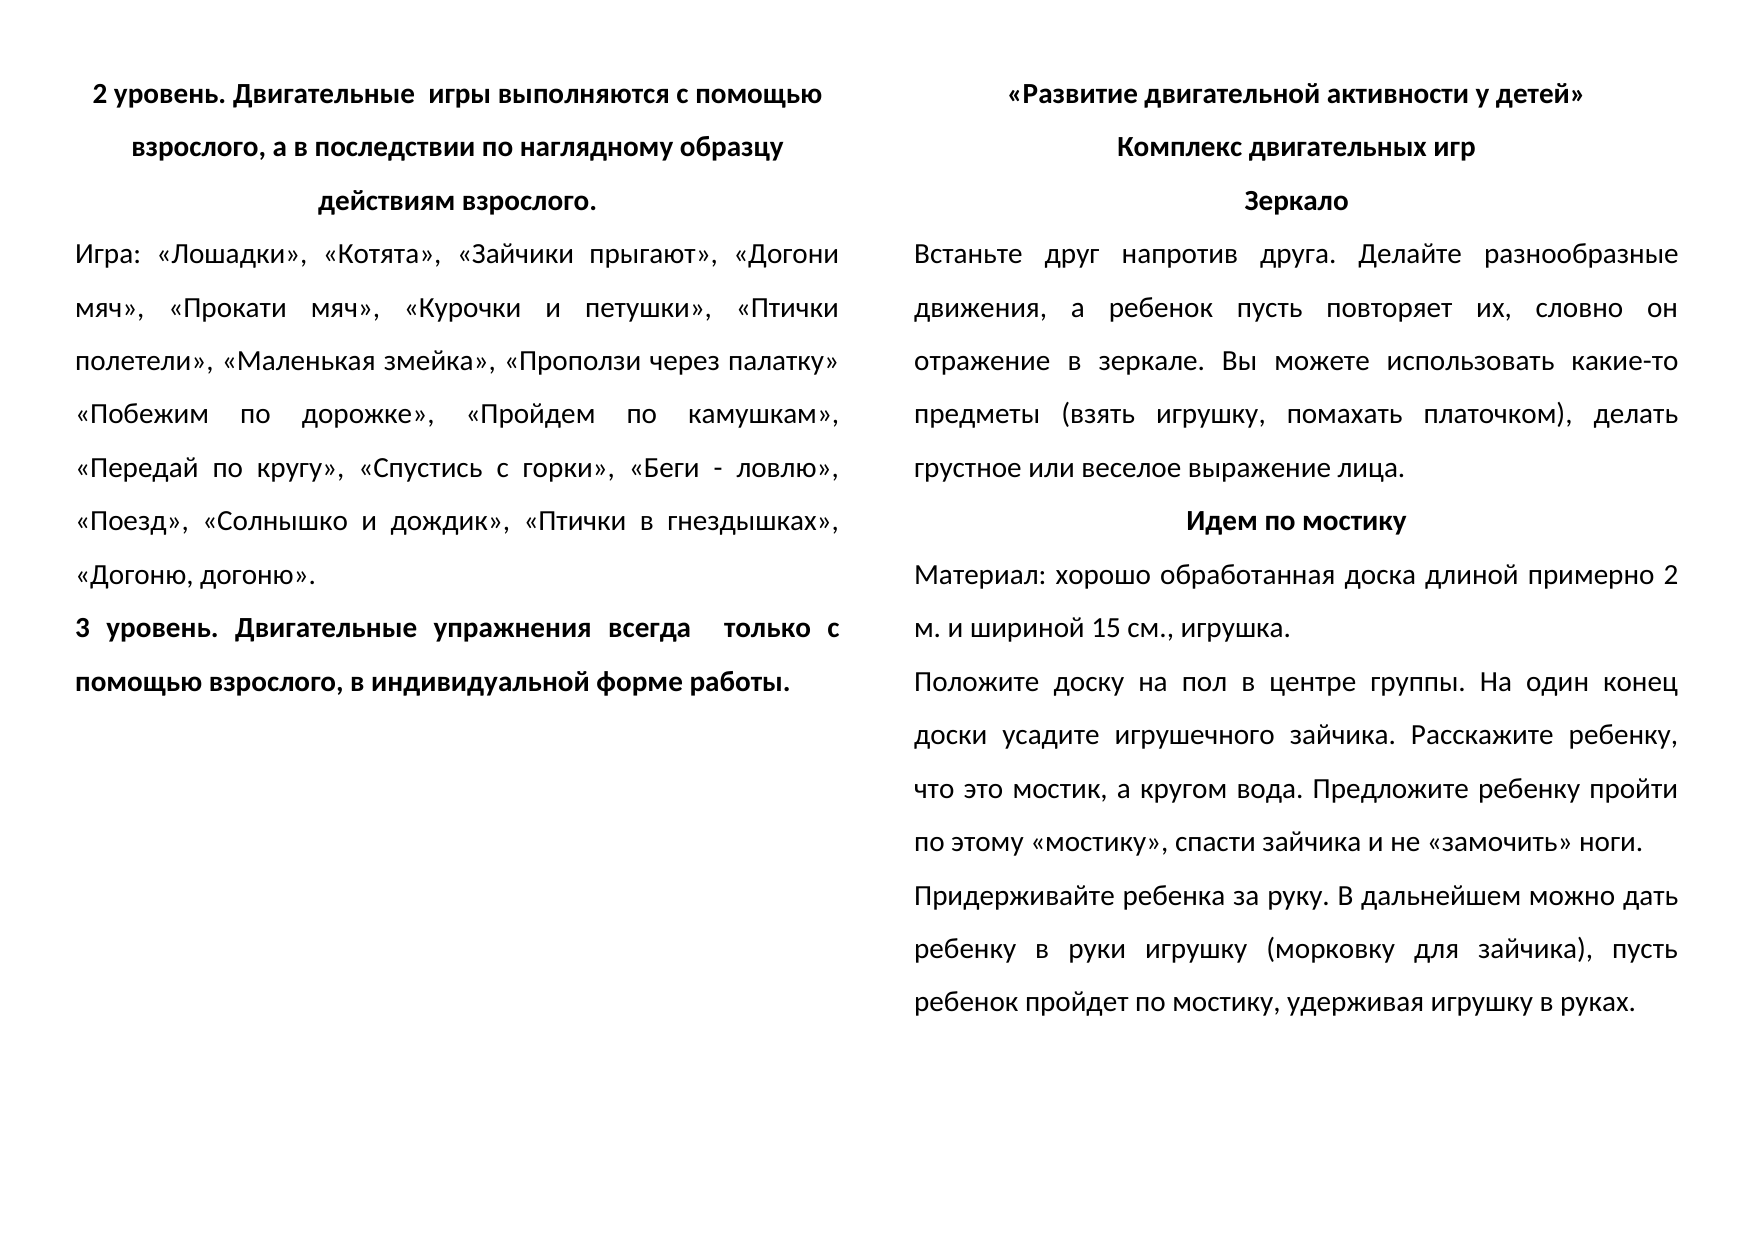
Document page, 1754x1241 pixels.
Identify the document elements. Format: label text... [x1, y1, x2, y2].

text Зеркало [914, 182, 1679, 217]
text Материал: хорошо обработанная доска длиной примерно 2 м. и шириной 15 см., игрушка. [914, 556, 1679, 645]
text «Развитие двигательной активности у детей» [914, 75, 1679, 111]
text Встаньте друг напротив друга. Делайте разнообразные движения, а ребенок пусть повторяет их, словно он отражение в зеркале. Вы можете использовать какие-то предметы (взять игрушку, помахать платочком), делать грустное или веселое выражение лица. [914, 235, 1679, 485]
text Игра: «Лошадки», «Котята», «Зайчики прыгают», «Догони мяч», «Прокати мяч», «Курочки и петушки», «Птички полетели», «Маленькая змейка», «Проползи через палатку» «Побежим по дорожке», «Пройдем по камушкам», «Передай по кругу», «Спустись с горки», «Беги - ловлю», «Поезд», «Солнышко и дождик», «Птички в гнездышках», «Догоню, догоню». [75, 235, 840, 592]
text 2 уровень. Двигательные игры выполняются с помощью взрослого, а в последствии по наглядному образцу действиям взрослого. [75, 75, 840, 217]
text Придерживайте ребенка за руку. В дальнейшем можно дать ребенку в руки игрушку (морковку для зайчика), пусть ребенок пройдет по мостику, удерживая игрушку в руках. [914, 877, 1679, 1019]
text 3 уровень. Двигательные упражнения всегда только с помощью взрослого, в индивидуальной форме работы. [75, 609, 840, 698]
text Идем по мостику [914, 502, 1679, 538]
text Положите доску на пол в центре группы. На один конец доски усадите игрушечного зайчика. Расскажите ребенку, что это мостик, а кругом вода. Предложите ребенку пройти по этому «мостику», спасти зайчика и не «замочить» ноги. [914, 663, 1679, 859]
text Комплекс двигательных игр [914, 128, 1679, 164]
